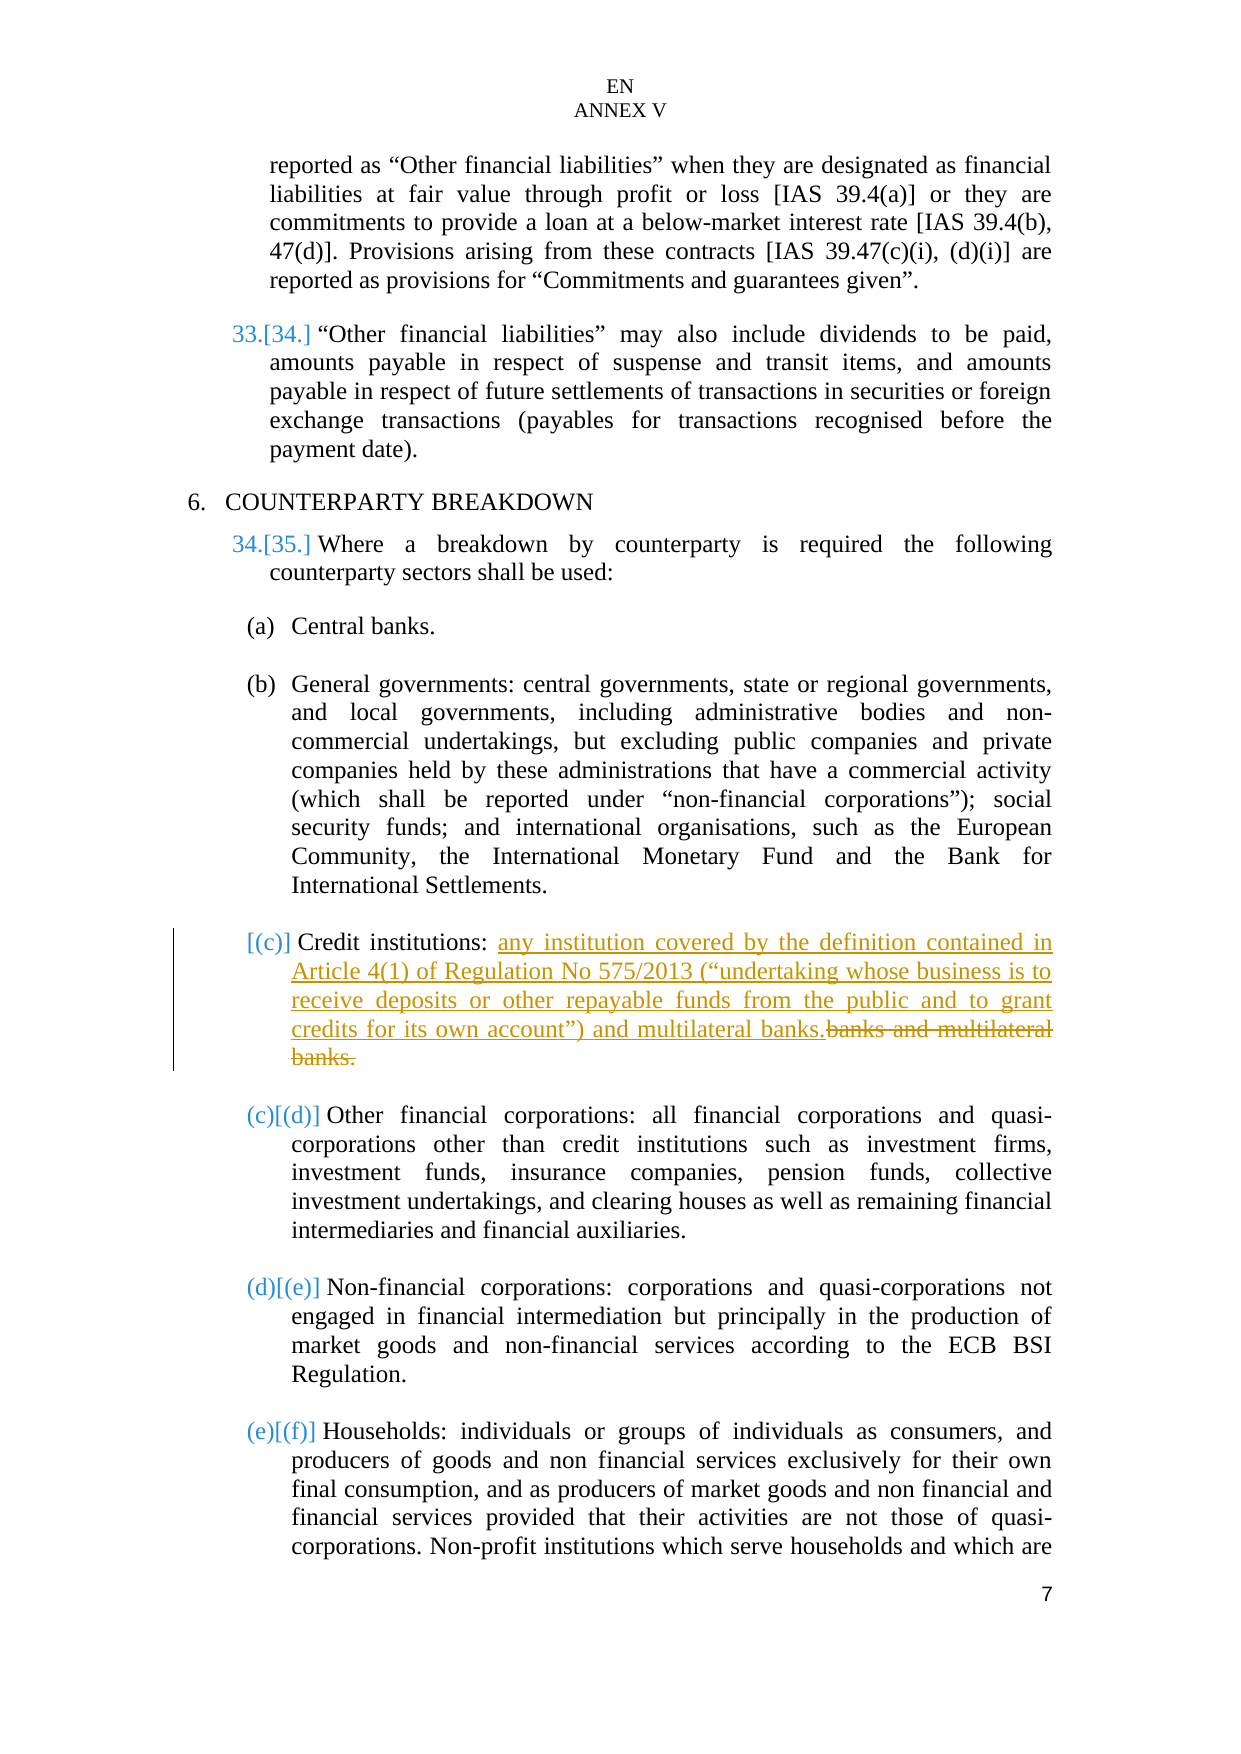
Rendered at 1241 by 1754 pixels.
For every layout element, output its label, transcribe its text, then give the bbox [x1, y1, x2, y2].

list Central banks. [247, 611, 1053, 640]
list Credit institutions: [247, 927, 1053, 1071]
list Non-financial corporations: corporations and quasi-corporations not engaged in financial intermediation but principally in the production of market goods and non-financial services according to the ECB BSI Regulation. [247, 1272, 1053, 1387]
list Other financial corporations: all financial corporations and quasi-corporations other than credit institutions such as investment firms, investment funds, insurance companies, pension funds, collective investment undertakings, and clearing houses as well as remaining financial intermediaries and financial auxiliaries. [247, 1100, 1053, 1244]
text Where a breakdown by counterparty is required the following counterparty sectors shall be used: [232, 529, 1053, 586]
text “Other financial liabilities” may also include dividends to be paid, amounts payable in respect of suspense and transit items, and amounts payable in respect of future settlements of transactions in securities or foreign exchange transactions (payables for transactions recognised before the payment date). [232, 319, 1053, 462]
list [247, 1416, 1053, 1560]
subtitle Counterparty breakdown [187, 487, 1053, 516]
list General governments: central governments, state or regional governments, and local governments, including administrative bodies and non-commercial undertakings, but excluding public companies and private companies held by these administrations that have a commercial activity (which shall be reported under “non-financial corporations”); social security funds; and international organisations, such as the European Community, the International Monetary Fund and the Bank for International Settlements. [247, 669, 1053, 899]
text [232, 150, 1053, 294]
